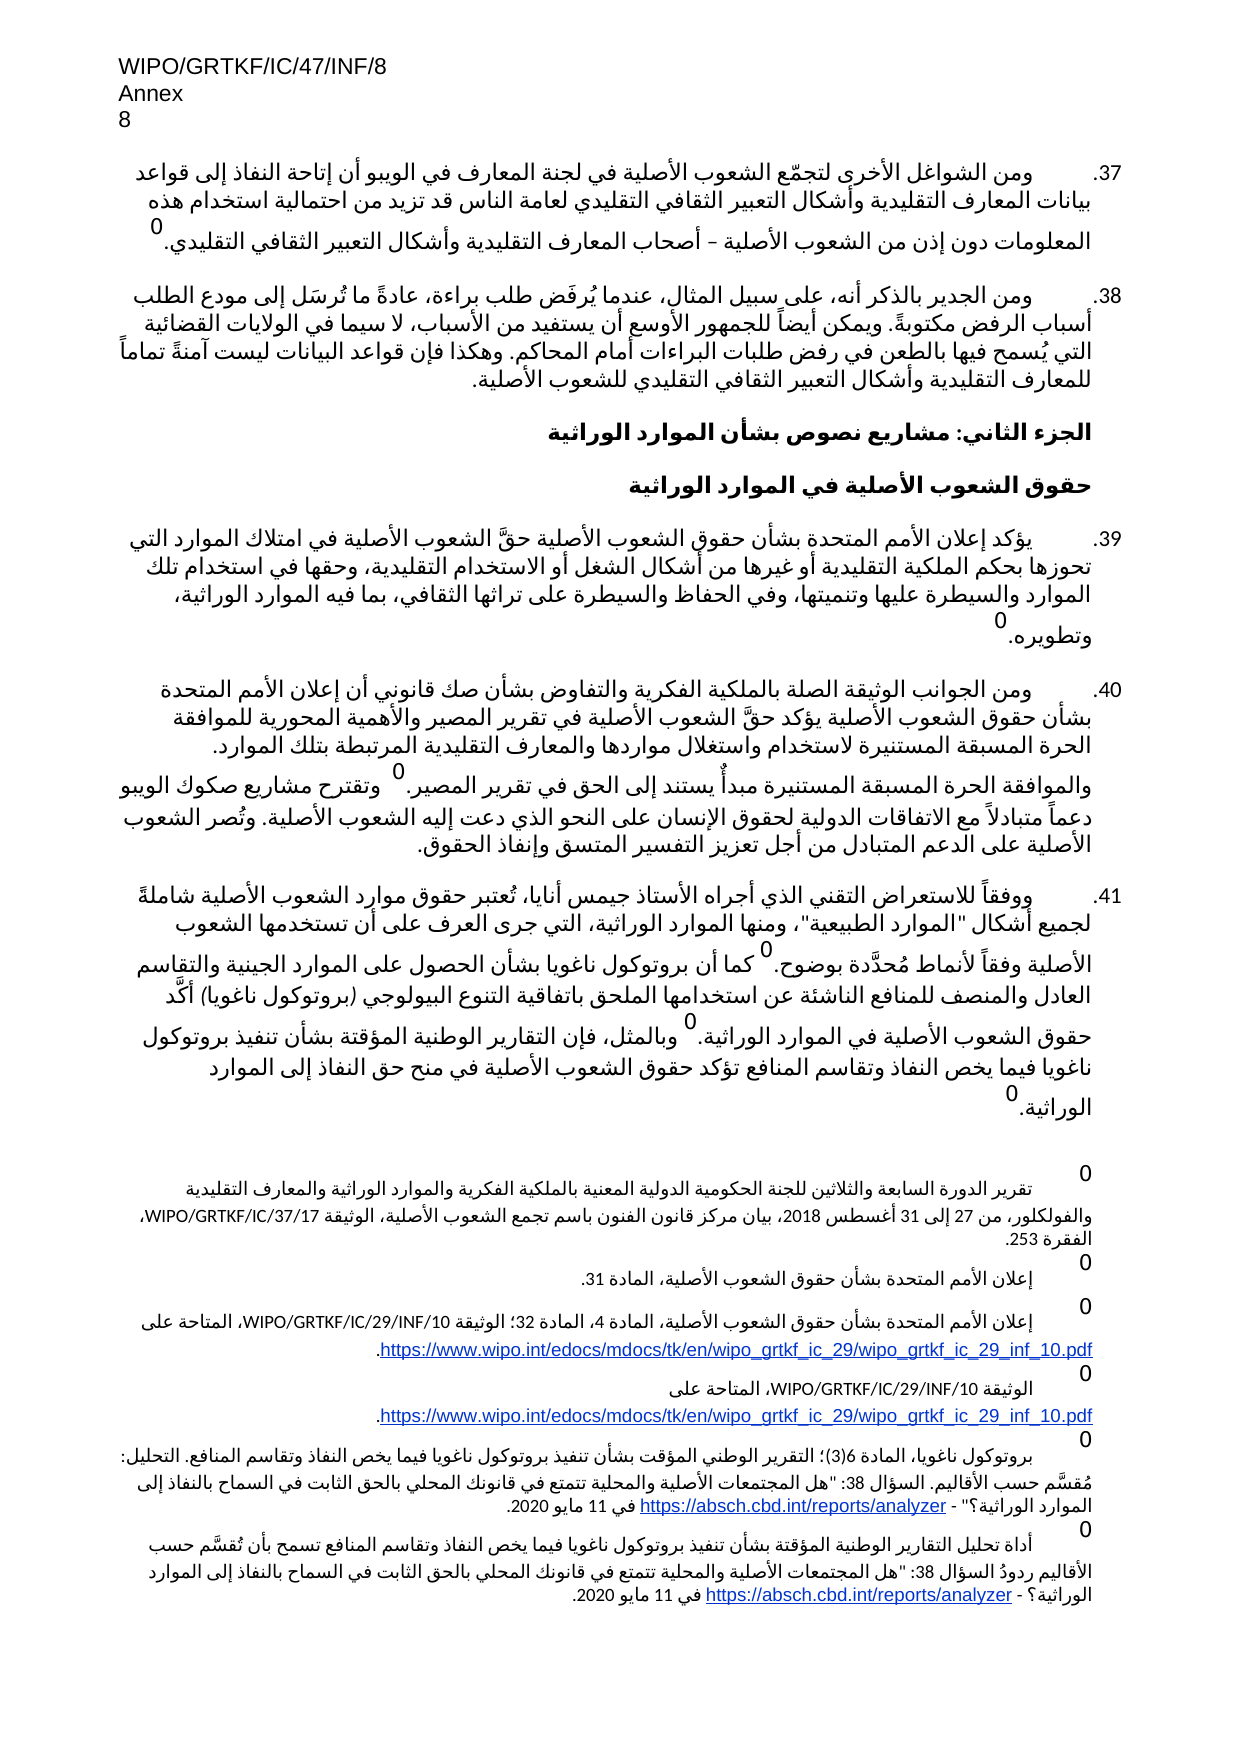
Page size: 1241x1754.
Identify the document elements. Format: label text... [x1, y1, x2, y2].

text ومن الشواغل الأخرى لتجمّع الشعوب الأصلية في لجنة المعارف في الويبو أن إتاحة النفاذ إلى قواعد بيانات المعارف التقليدية وأشكال التعبير الثقافي التقليدي لعامة الناس قد تزيد من احتمالية استخدام هذه المعلومات دون إذن من الشعوب الأصلية – أصحاب المعارف التقليدية وأشكال التعبير الثقافي التقليدي. [118, 158, 1092, 258]
subtitle الجزء الثاني: مشاريع نصوص بشأن الموارد الوراثية [118, 418, 1092, 446]
text ووفقاً للاستعراض التقني الذي أجراه الأستاذ جيمس أنايا، تُعتبر حقوق موارد الشعوب الأصلية شاملةً لجميع أشكال "الموارد الطبيعية"، ومنها الموارد الوراثية، التي جرى العرف على أن تستخدمها الشعوب الأصلية وفقاً لأنماط مُحدَّدة بوضوح. كما أن بروتوكول ناغويا بشأن الحصول على الموارد الجينية والتقاسم العادل والمنصف للمنافع الناشئة عن استخدامها الملحق باتفاقية التنوع البيولوجي (بروتوكول ناغويا) أكَّد حقوق الشعوب الأصلية في الموارد الوراثية. وبالمثل، فإن التقارير الوطنية المؤقتة بشأن تنفيذ بروتوكول ناغويا فيما يخص النفاذ وتقاسم المنافع تؤكد حقوق الشعوب الأصلية في منح حق النفاذ إلى الموارد الوراثية. [118, 882, 1092, 1124]
subtitle حقوق الشعوب الأصلية في الموارد الوراثية [118, 471, 1092, 499]
text ومن الجدير بالذكر أنه، على سبيل المثال، عندما يُرفَض طلب براءة، عادةً ما تُرسَل إلى مودع الطلب أسباب الرفض مكتوبةً. ويمكن أيضاً للجمهور الأوسع أن يستفيد من الأسباب، لا سيما في الولايات القضائية التي يُسمح فيها بالطعن في رفض طلبات البراءات أمام المحاكم. وهكذا فإن قواعد البيانات ليست آمنةً تماماً للمعارف التقليدية وأشكال التعبير الثقافي التقليدي للشعوب الأصلية. [118, 281, 1092, 393]
text ومن الجوانب الوثيقة الصلة بالملكية الفكرية والتفاوض بشأن صك قانوني أن إعلان الأمم المتحدة بشأن حقوق الشعوب الأصلية يؤكد حقَّ الشعوب الأصلية في تقرير المصير والأهمية المحورية للموافقة الحرة المسبقة المستنيرة لاستخدام واستغلال مواردها والمعارف التقليدية المرتبطة بتلك الموارد. والموافقة الحرة المسبقة المستنيرة مبدأٌ يستند إلى الحق في تقرير المصير. وتقترح مشاريع صكوك الويبو دعماً متبادلاً مع الاتفاقات الدولية لحقوق الإنسان على النحو الذي دعت إليه الشعوب الأصلية. وتُصر الشعوب الأصلية على الدعم المتبادل من أجل تعزيز التفسير المتسق وإنفاذ الحقوق. [118, 675, 1092, 859]
text يؤكد إعلان الأمم المتحدة بشأن حقوق الشعوب الأصلية حقَّ الشعوب الأصلية في امتلاك الموارد التي تحوزها بحكم الملكية التقليدية أو غيرها من أشكال الشغل أو الاستخدام التقليدية، وحقها في استخدام تلك الموارد والسيطرة عليها وتنميتها، وفي الحفاظ والسيطرة على تراثها الثقافي، بما فيه الموارد الوراثية، وتطويره. [118, 524, 1092, 652]
